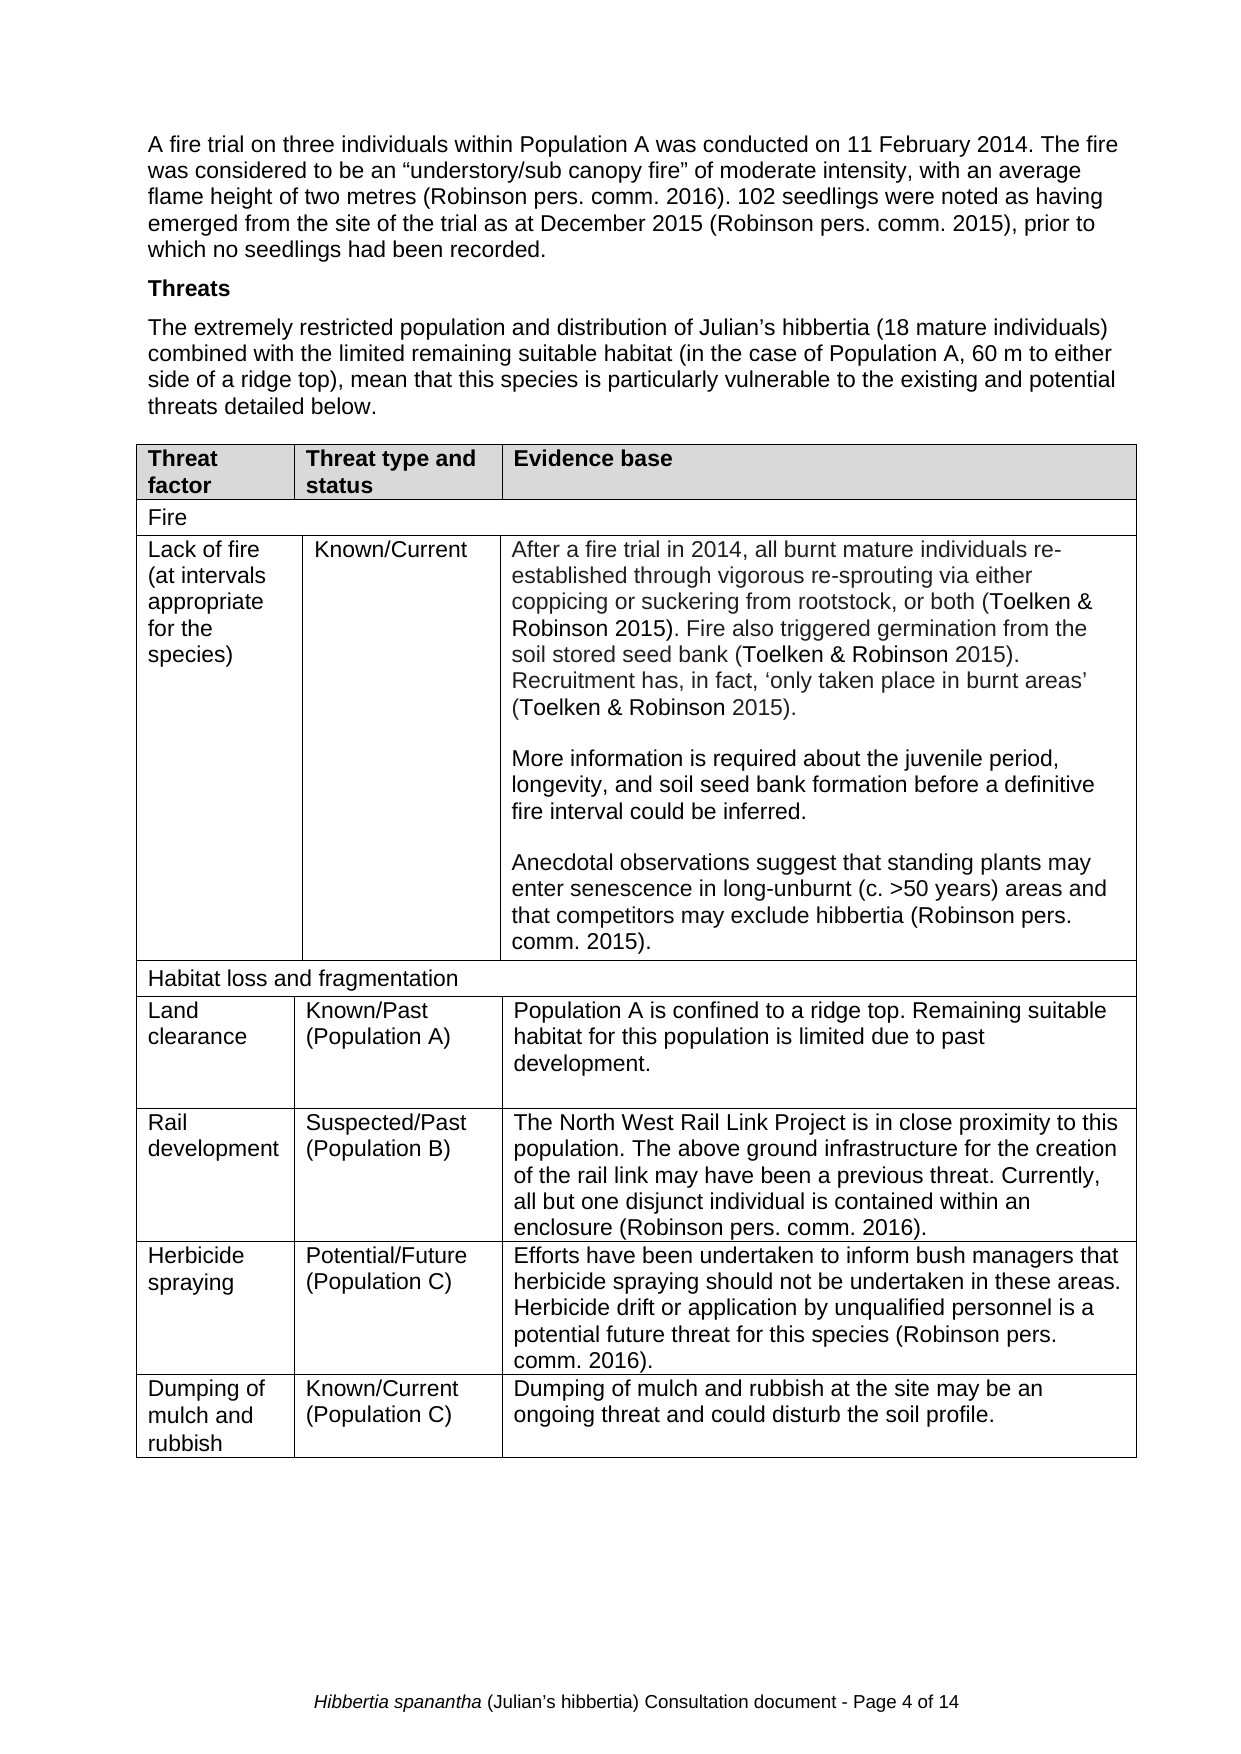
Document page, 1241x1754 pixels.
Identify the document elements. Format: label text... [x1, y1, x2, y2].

table_cell Habitat loss and fragmentation [137, 961, 1136, 996]
table_cell The North West Rail Link Project is in close proximity to this population. The above ground infrastructure for the creation of the rail link may have been a previous threat. Currently, all but one disjunct individual is contained within an enclosure (Robinson pers. comm. 2016). [503, 1109, 1136, 1241]
table_cell After a fire trial in 2014, all burnt mature individuals re-established through vigorous re-sprouting via either coppicing or suckering from rootstock, or both (Toelken & Robinson 2015). Fire also triggered germination from the soil stored seed bank (Toelken & Robinson 2015). Recruitment has, in fact, ‘only taken place in burnt areas’ (Toelken & Robinson 2015). More information is required about the juvenile period, longevity, and soil seed bank formation before a definitive fire interval could be inferred. Anecdotal observations suggest that standing plants may enter senescence in long-unburnt (c. >50 years) areas and that competitors may exclude hibbertia (Robinson pers. comm. 2015). [501, 536, 1136, 960]
subtitle Threats [148, 275, 1125, 301]
table_header Threat factor [137, 445, 294, 499]
table_cell Known/Current (Population C) [295, 1375, 502, 1457]
table_cell Dumping of mulch and rubbish at the site may be an ongoing threat and could disturb the soil profile. [503, 1375, 1136, 1457]
text A fire trial on three individuals within Population A was conducted on 11 February 2014. The fire was considered to be an “understory/sub canopy fire” of moderate intensity, with an average flame height of two metres (Robinson pers. comm. 2016). 102 seedlings were noted as having emerged from the site of the trial as at December 2015 (Robinson pers. comm. 2015), prior to which no seedlings had been recorded. [148, 131, 1125, 262]
table_cell Herbicide spraying [137, 1242, 294, 1373]
table_cell Rail development [137, 1109, 294, 1241]
table_header Evidence base [503, 445, 1136, 499]
table_header Threat type and status [295, 445, 502, 499]
table_cell Fire [137, 500, 1136, 534]
table_cell Known/Past (Population A) [295, 997, 502, 1108]
table_cell Land clearance [137, 997, 294, 1108]
table_cell Suspected/Past (Population B) [295, 1109, 502, 1241]
table_cell Potential/Future (Population C) [295, 1242, 502, 1373]
table_cell Lack of fire (at intervals appropriate for the species) [137, 536, 302, 960]
table_cell Population A is confined to a ridge top. Remaining suitable habitat for this population is limited due to past development. [503, 997, 1136, 1108]
text The extremely restricted population and distribution of Julian’s hibbertia (18 mature individuals) combined with the limited remaining suitable habitat (in the case of Population A, 60 m to either side of a ridge top), mean that this species is particularly vulnerable to the existing and potential threats detailed below. [148, 314, 1125, 419]
table_cell Efforts have been undertaken to inform bush managers that herbicide spraying should not be undertaken in these areas. Herbicide drift or application by unqualified personnel is a potential future threat for this species (Robinson pers. comm. 2016). [503, 1242, 1136, 1373]
table_cell Known/Current [303, 536, 500, 960]
table_cell Dumping of mulch and rubbish [137, 1375, 294, 1457]
